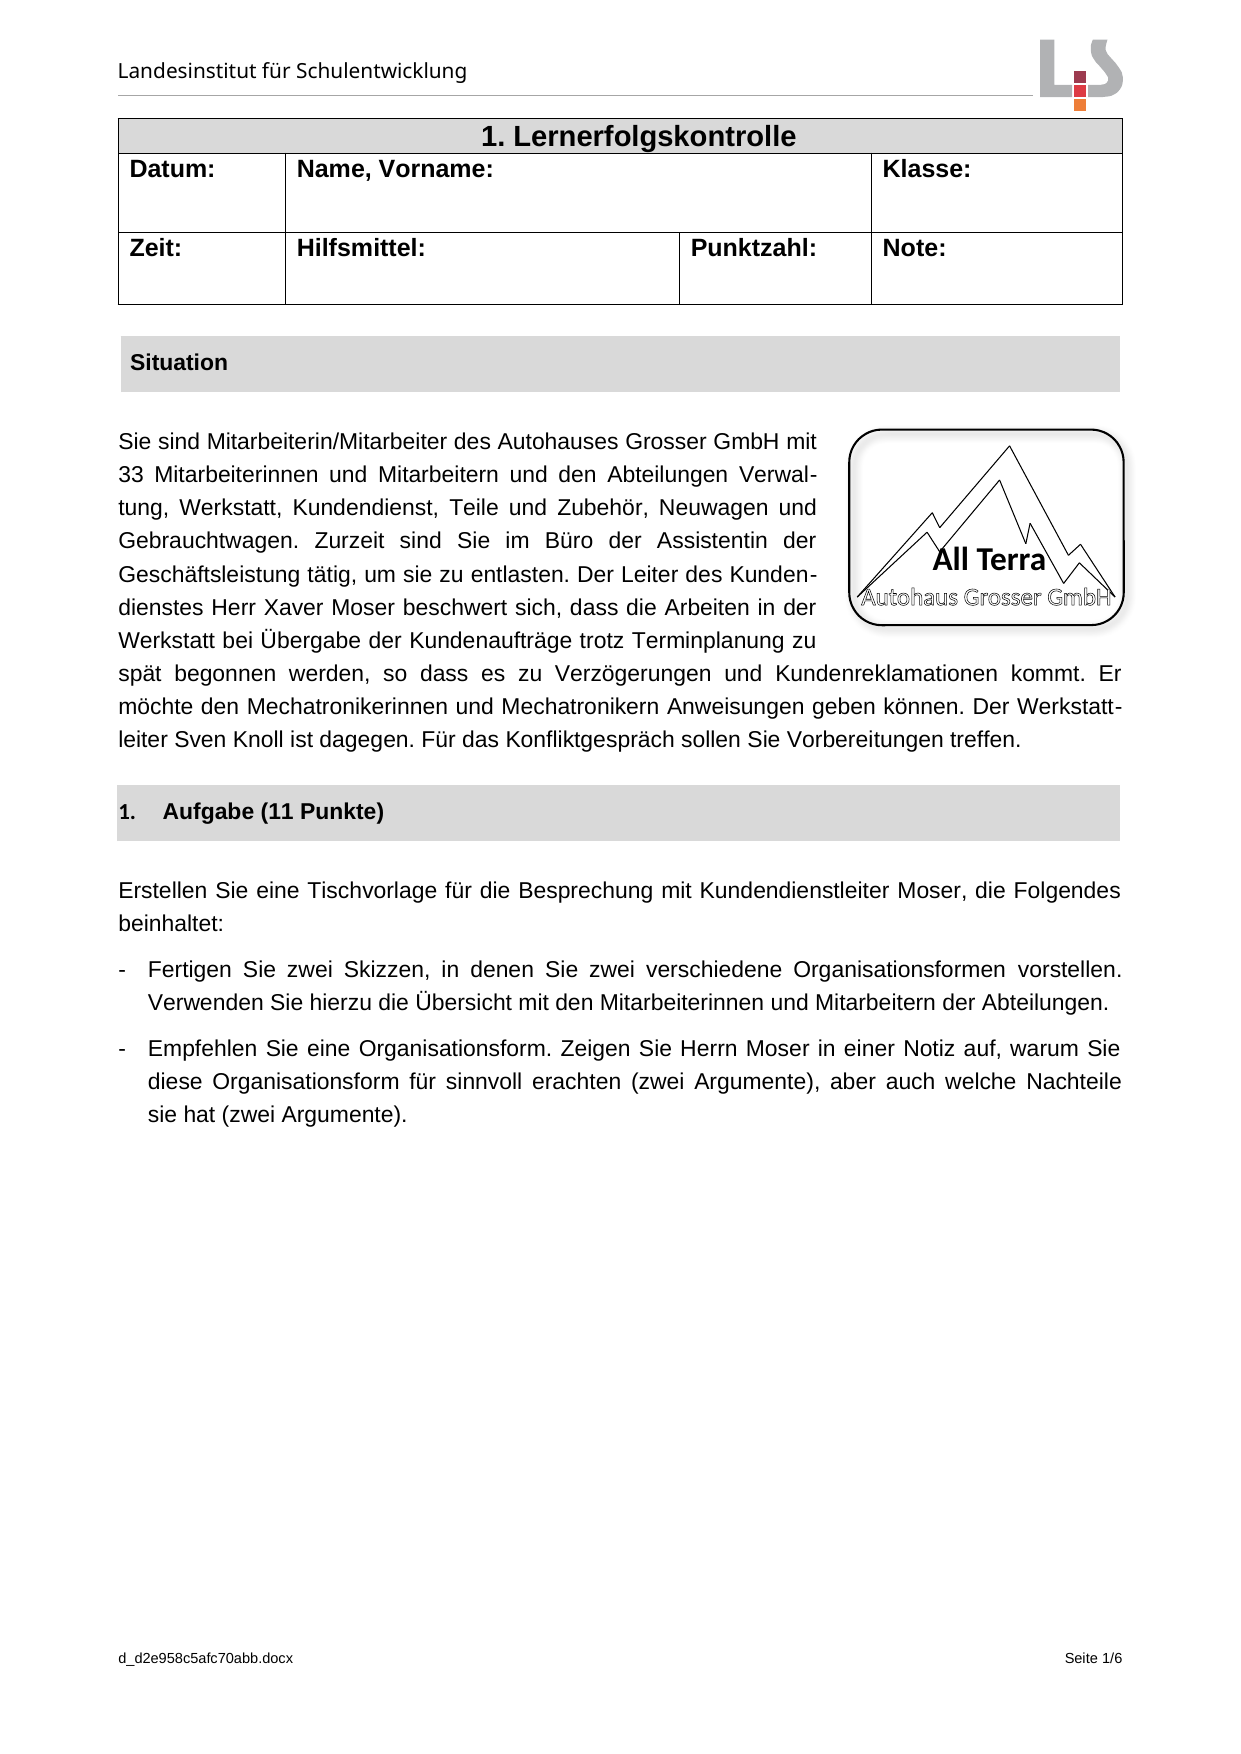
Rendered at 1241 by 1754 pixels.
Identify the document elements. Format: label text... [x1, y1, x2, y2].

table_cell Name, Vorname: [286, 154, 871, 232]
table_cell Datum: [119, 154, 285, 232]
list Aufgabe (11 Punkte) [118, 786, 1119, 840]
table_cell Zeit: [119, 233, 285, 304]
table_cell Punktzahl: [680, 233, 871, 304]
text Sie sind Mitarbeiterin/Mitarbeiter des Autohauses Grosser GmbH mit 33 Mitarbeiterinnen und Mitarbeitern und den Abteilungen Verwaltung, Werkstatt, Kundendienst, Teile und Zubehör, Neuwagen und Gebrauchtwagen. Zurzeit sind Sie im Büro der Assistentin der Geschäftsleistung tätig, um sie zu entlasten. Der Leiter des Kundendienstes Herr Xaver Moser beschwert sich, dass die Arbeiten in der Werkstatt bei Übergabe der Kundenaufträge trotz Terminplanung zu spät begonnen werden, so dass es zu Verzögerungen und Kundenreklamationen kommt. Er möchte den Mechatronikerinnen und Mechatronikern Anweisungen geben können. Der Werkstattleiter Sven Knoll ist dagegen. Für das Konfliktgespräch sollen Sie Vorbereitungen treffen. [118, 423, 1122, 754]
text Situation [122, 337, 1119, 391]
list Fertigen Sie zwei Skizzen, in denen Sie zwei verschiedene Organisationsformen vorstellen. Verwenden Sie hierzu die Übersicht mit den Mitarbeiterinnen und Mitarbeitern der Abteilungen. [118, 951, 1122, 1017]
text Erstellen Sie eine Tischvorlage für die Besprechung mit Kundendienstleiter Moser, die Folgendes beinhaltet: [118, 872, 1122, 938]
table_header 1. Lernerfolgskontrolle [119, 119, 1122, 153]
table_cell Hilfsmittel: [286, 233, 679, 304]
list Empfehlen Sie eine Organisationsform. Zeigen Sie Herrn Moser in einer Notiz auf, warum Sie diese Organisationsform für sinnvoll erachten (zwei Argumente), aber auch welche Nachteile sie hat (zwei Argumente). [118, 1029, 1122, 1129]
table_cell Klasse: [872, 154, 1122, 232]
table_cell Note: [872, 233, 1122, 304]
